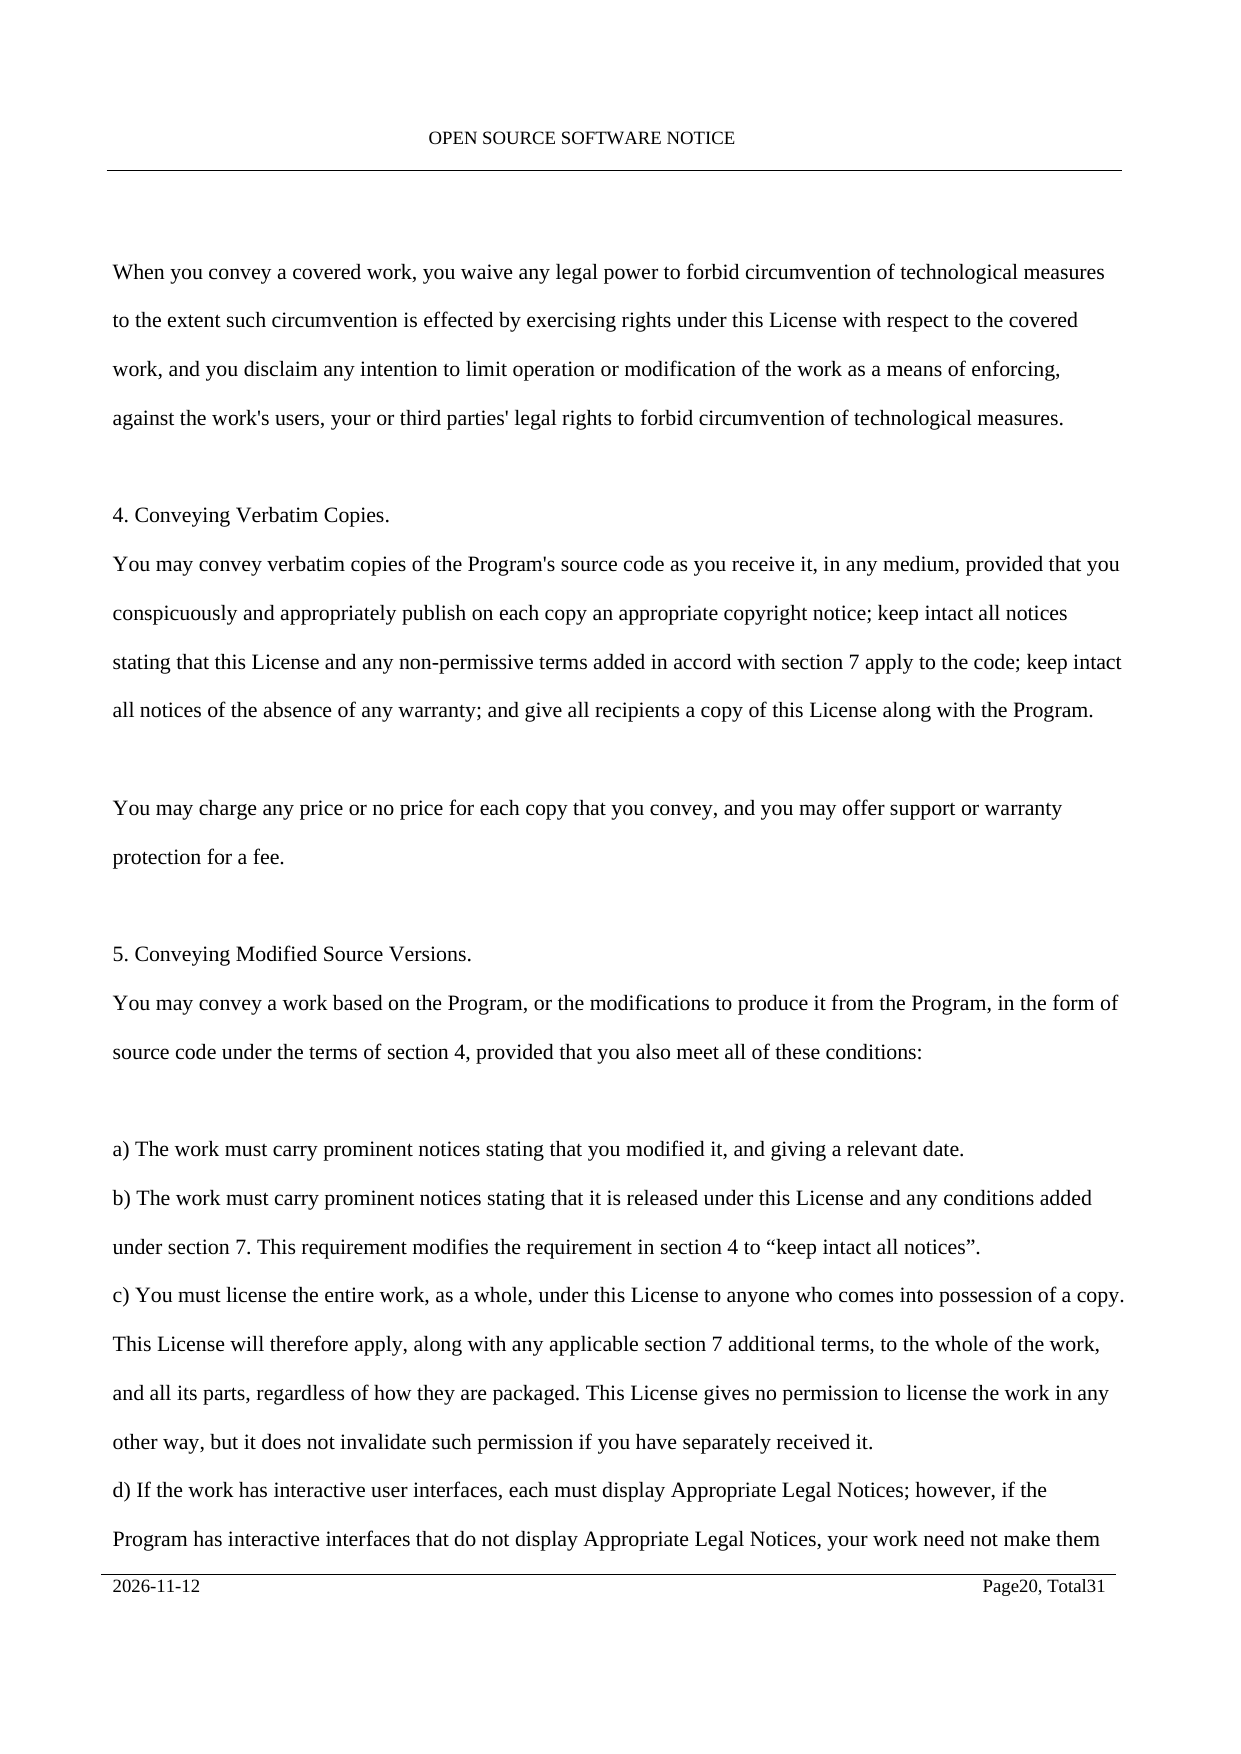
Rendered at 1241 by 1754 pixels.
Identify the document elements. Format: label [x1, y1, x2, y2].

text [112, 206, 1128, 1555]
